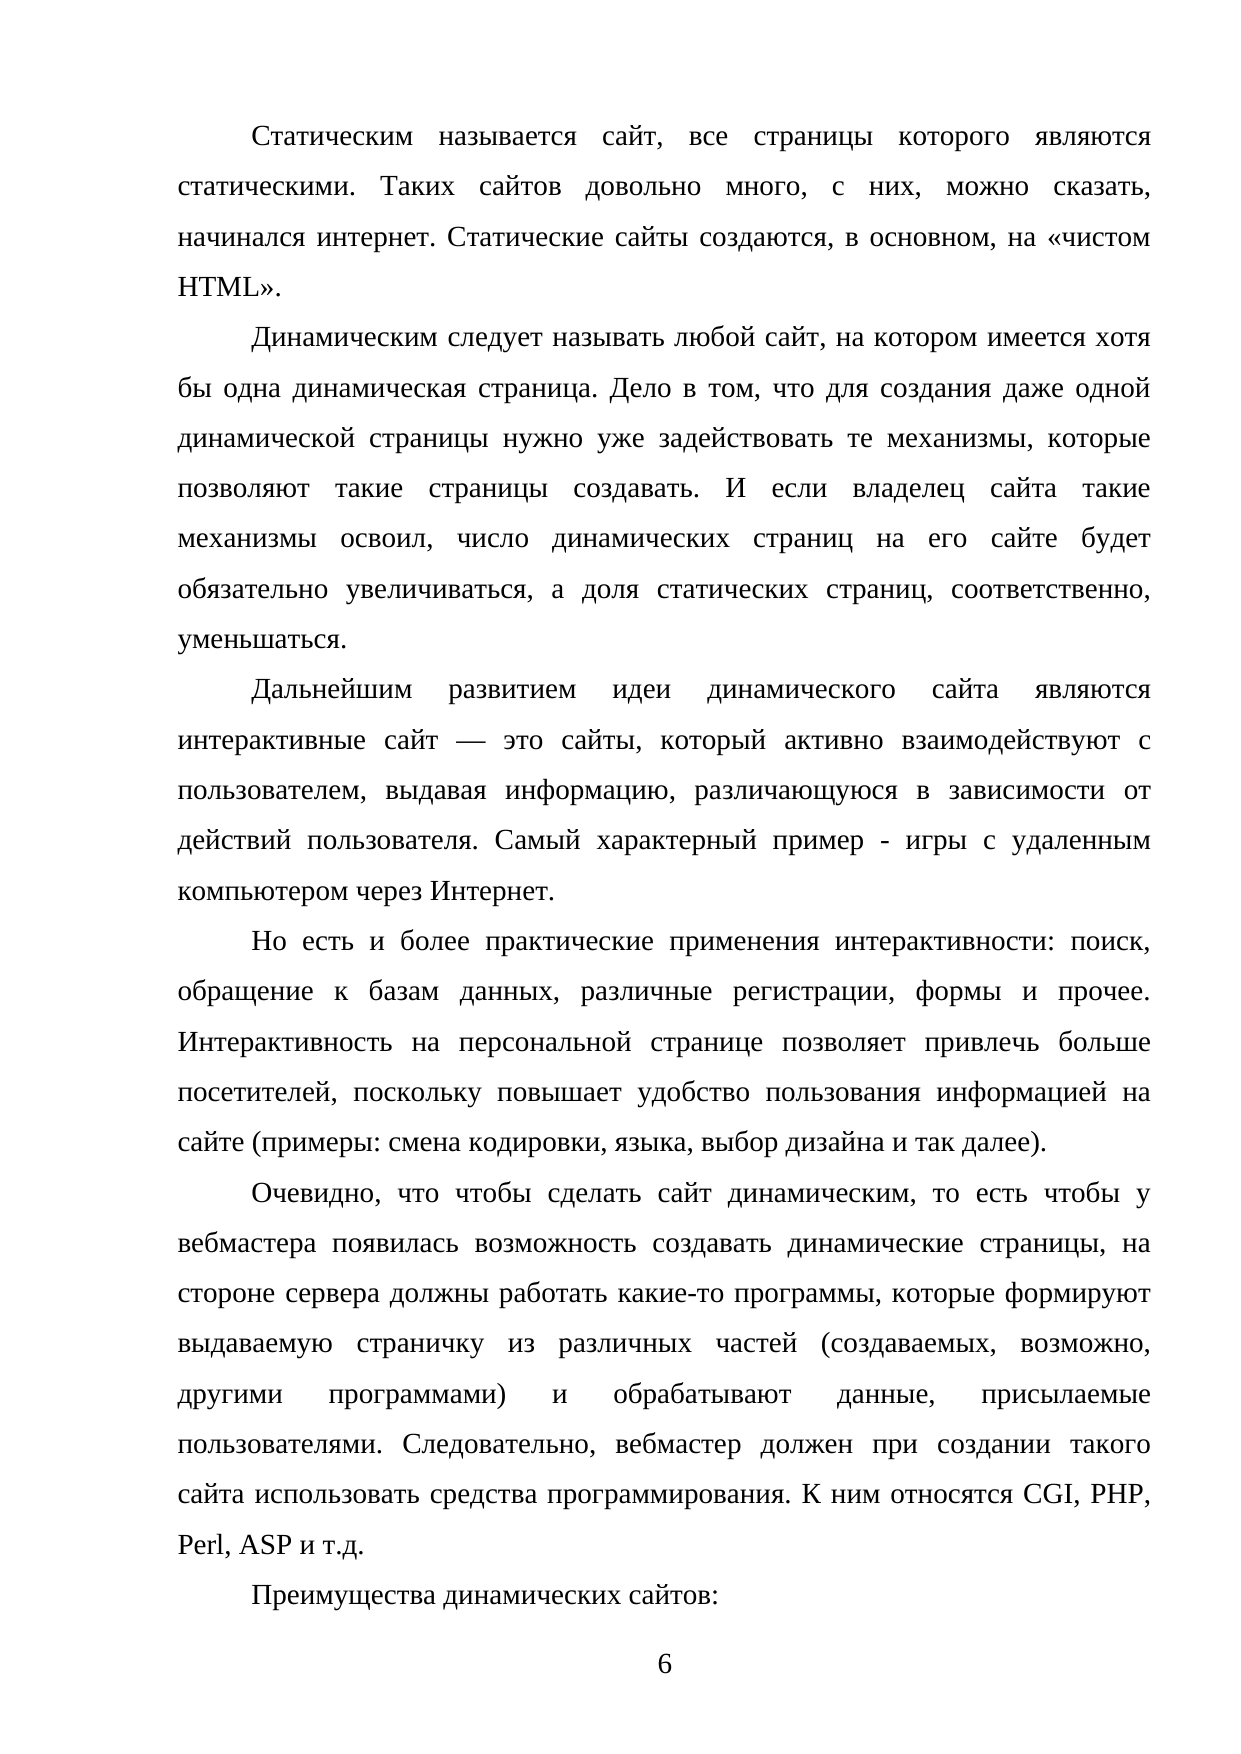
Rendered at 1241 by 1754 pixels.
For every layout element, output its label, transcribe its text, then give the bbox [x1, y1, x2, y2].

text Но есть и более практические применения интерактивности: поиск, обращение к базам данных, различные регистрации, формы и прочее. Интерактивность на персональной странице позволяет привлечь больше посетителей, поскольку повышает удобство пользования информацией на сайте (примеры: смена кодировки, языка, выбор дизайна и так далее). [177, 923, 1152, 1158]
text Динамическим следует называть любой сайт, на котором имеется хотя бы одна динамическая страница. Дело в том, что для создания даже одной динамической страницы нужно уже задействовать те механизмы, которые позволяют такие страницы создавать. И если владелец сайта такие механизмы освоил, число динамических страниц на его сайте будет обязательно увеличиваться, а доля статических страниц, соответственно, уменьшаться. [177, 319, 1152, 655]
text Очевидно, что чтобы сделать сайт динамическим, то есть чтобы у вебмастера появилась возможность создавать динамические страницы, на стороне сервера должны работать какие-то программы, которые формируют выдаваемую страничку из различных частей (создаваемых, возможно, другими программами) и обрабатывают данные, присылаемые пользователями. Следовательно, вебмастер должен при создании такого сайта использовать средства программирования. К ним относятся CGI, PHP, Perl, ASP и т.д. [177, 1175, 1152, 1560]
text Статическим называется сайт, все страницы которого являются статическими. Таких сайтов довольно много, с них, можно сказать, начинался интернет. Статические сайты создаются, в основном, на «чистом HTML». [177, 118, 1152, 303]
text Дальнейшим развитием идеи динамического сайта являются интерактивные сайт — это сайты, который активно взаимодействуют с пользователем, выдавая информацию, различающуюся в зависимости от действий пользователя. Самый характерный пример - игры с удаленным компьютером через Интернет. [177, 672, 1152, 906]
text Преимущества динамических сайтов: [177, 1577, 1152, 1611]
